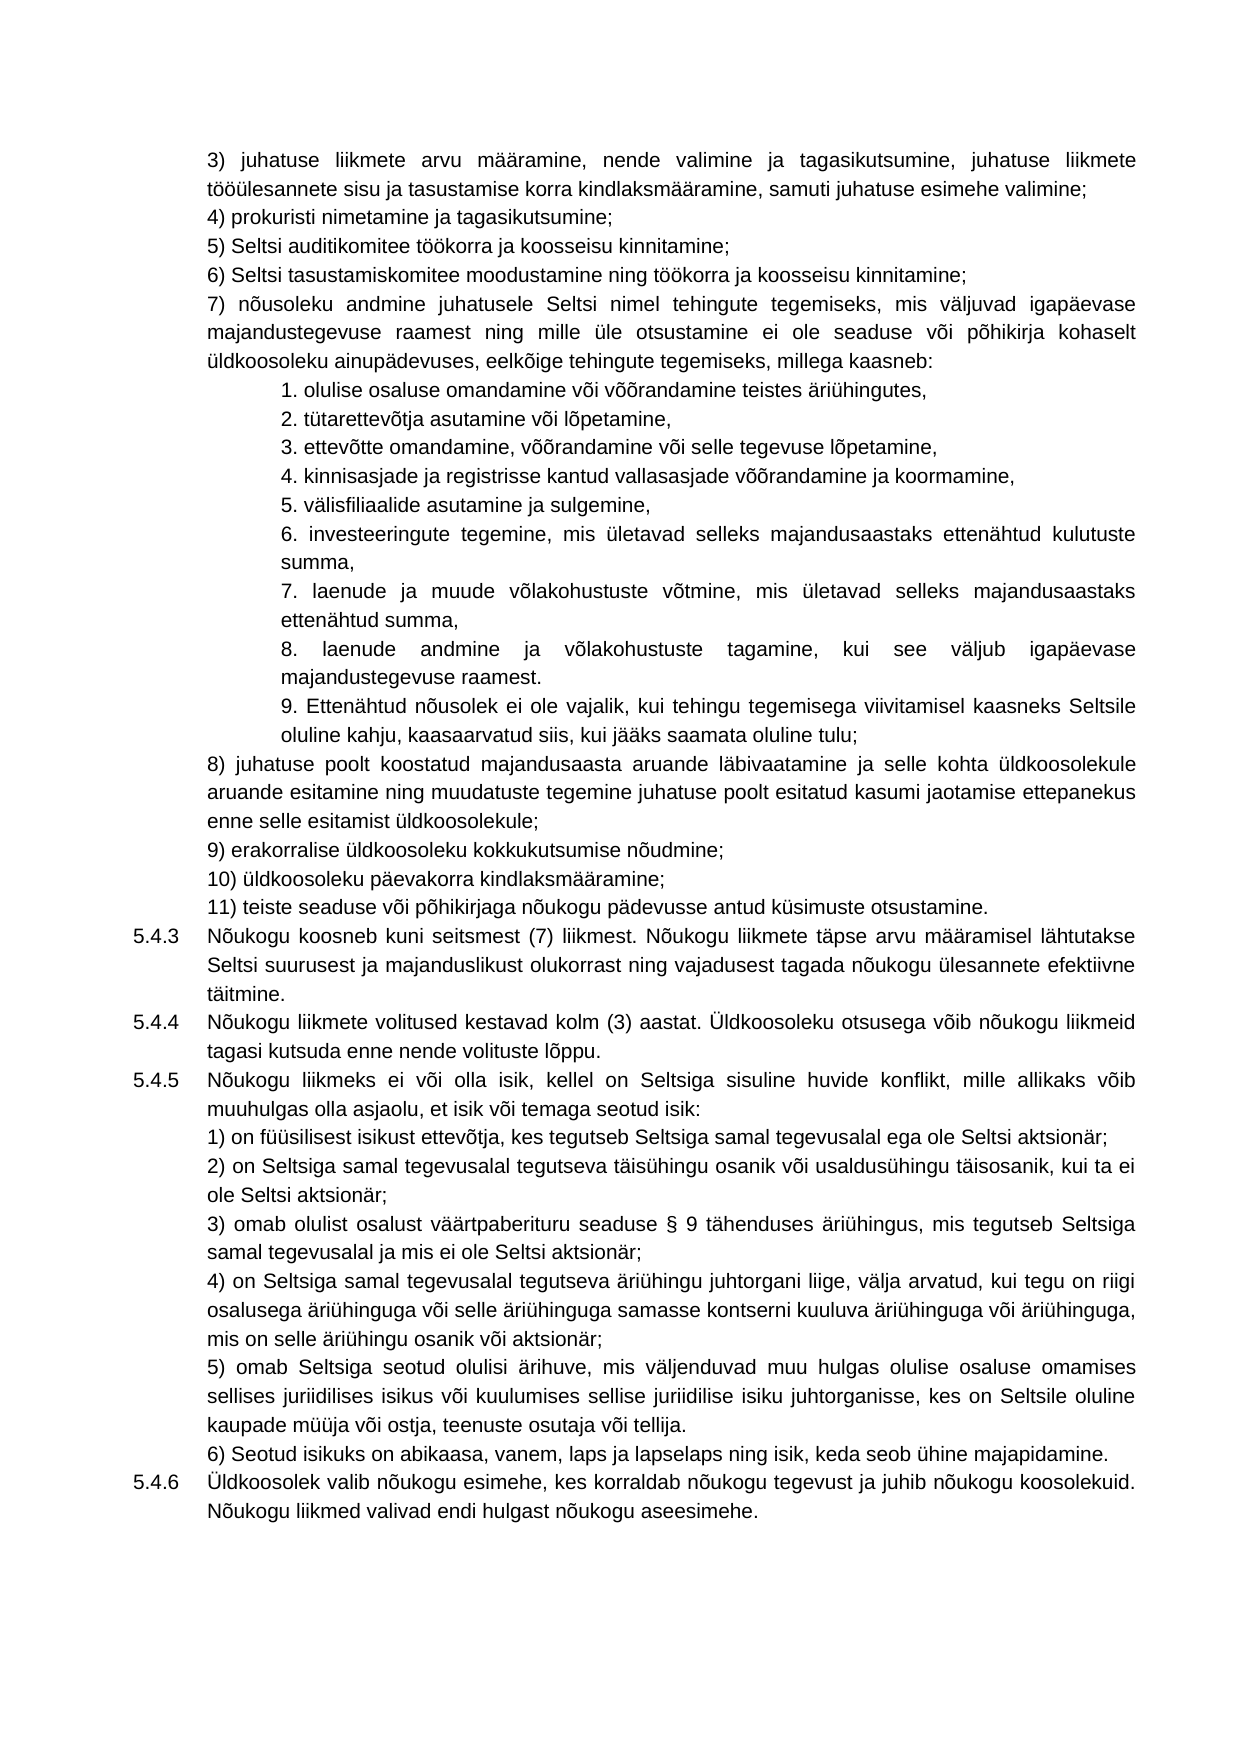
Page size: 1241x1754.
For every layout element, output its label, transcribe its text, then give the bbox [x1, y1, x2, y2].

text 1) on füüsilisest isikust ettevõtja, kes tegutseb Seltsiga samal tegevusalal ega ole Seltsi aktsionär; [207, 1125, 1137, 1149]
text 3) omab olulist osalust väärtpaberituru seaduse § 9 tähenduses äriühingus, mis tegutseb Seltsiga samal tegevusalal ja mis ei ole Seltsi aktsionär; [207, 1211, 1137, 1264]
text 5. välisfiliaalide asutamine ja sulgemine, [281, 493, 1137, 517]
text 7) nõusoleku andmine juhatusele Seltsi nimel tehingute tegemiseks, mis väljuvad igapäevase majandustegevuse raamest ning mille üle otsustamine ei ole seaduse või põhikirja kohaselt üldkoosoleku ainupädevuses, eelkõige tehingute tegemiseks, millega kaasneb: [207, 291, 1137, 373]
text 5) omab Seltsiga seotud olulisi ärihuve, mis väljenduvad muu hulgas olulise osaluse omamises sellises juriidilises isikus või kuulumises sellise juriidilise isiku juhtorganisse, kes on Seltsile oluline kaupade müüja või ostja, teenuste osutaja või tellija. [207, 1355, 1137, 1437]
list Üldkoosolek valib nõukogu esimehe, kes korraldab nõukogu tegevust ja juhib nõukogu koosolekuid. Nõukogu liikmed valivad endi hulgast nõukogu aseesimehe. [133, 1470, 1137, 1523]
text 8) juhatuse poolt koostatud majandusaasta aruande läbivaatamine ja selle kohta üldkoosolekule aruande esitamine ning muudatuste tegemine juhatuse poolt esitatud kasumi jaotamise ettepanekus enne selle esitamist üldkoosolekule; [207, 751, 1137, 833]
text 2) on Seltsiga samal tegevusalal tegutseva täisühingu osanik või usaldusühingu täisosanik, kui ta ei ole Seltsi aktsionär; [207, 1154, 1137, 1207]
text 7. laenude ja muude võlakohustuste võtmine, mis ületavad selleks majandusaastaks ettenähtud summa, [281, 579, 1137, 632]
text 9. Ettenähtud nõusolek ei ole vajalik, kui tehingu tegemisega viivitamisel kaasneks Seltsile oluline kahju, kaasaarvatud siis, kui jääks saamata oluline tulu; [281, 694, 1137, 747]
text 1. olulise osaluse omandamine või võõrandamine teistes äriühingutes, [281, 378, 1137, 402]
text 9) erakorralise üldkoosoleku kokkukutsumise nõudmine; [207, 838, 1137, 862]
text 5) Seltsi auditikomitee töökorra ja koosseisu kinnitamine; [207, 234, 1137, 258]
text 6) Seltsi tasustamiskomitee moodustamine ning töökorra ja koosseisu kinnitamine; [207, 263, 1137, 287]
text 8. laenude andmine ja võlakohustuste tagamine, kui see väljub igapäevase majandustegevuse raamest. [281, 636, 1137, 689]
list Nõukogu liikmete volitused kestavad kolm (3) aastat. Üldkoosoleku otsusega võib nõukogu liikmeid tagasi kutsuda enne nende volituste lõppu. [133, 1010, 1137, 1063]
text 2. tütarettevõtja asutamine või lõpetamine, [281, 406, 1137, 430]
list Nõukogu koosneb kuni seitsmest (7) liikmest. Nõukogu liikmete täpse arvu määramisel lähtutakse Seltsi suurusest ja majanduslikust olukorrast ning vajadusest tagada nõukogu ülesannete efektiivne täitmine. [133, 924, 1137, 1005]
text 10) üldkoosoleku päevakorra kindlaksmääramine; [207, 866, 1137, 890]
text 6) Seotud isikuks on abikaasa, vanem, laps ja lapselaps ning isik, keda seob ühine majapidamine. [207, 1441, 1137, 1465]
text 3) juhatuse liikmete arvu määramine, nende valimine ja tagasikutsumine, juhatuse liikmete tööülesannete sisu ja tasustamise korra kindlaksmääramine, samuti juhatuse esimehe valimine; [207, 148, 1137, 200]
list Nõukogu liikmeks ei või olla isik, kellel on Seltsiga sisuline huvide konflikt, mille allikaks võib muuhulgas olla asjaolu, et isik või temaga seotud isik: [133, 1068, 1137, 1120]
text 4) prokuristi nimetamine ja tagasikutsumine; [207, 205, 1137, 229]
text 4. kinnisasjade ja registrisse kantud vallasasjade võõrandamine ja koormamine, [281, 464, 1137, 488]
text 11) teiste seaduse või põhikirjaga nõukogu pädevusse antud küsimuste otsustamine. [207, 895, 1137, 919]
text 4) on Seltsiga samal tegevusalal tegutseva äriühingu juhtorgani liige, välja arvatud, kui tegu on riigi osalusega äriühinguga või selle äriühinguga samasse kontserni kuuluva äriühinguga või äriühinguga, mis on selle äriühingu osanik või aktsionär; [207, 1269, 1137, 1350]
text 3. ettevõtte omandamine, võõrandamine või selle tegevuse lõpetamine, [281, 435, 1137, 459]
text 6. investeeringute tegemine, mis ületavad selleks majandusaastaks ettenähtud kulutuste summa, [281, 521, 1137, 574]
